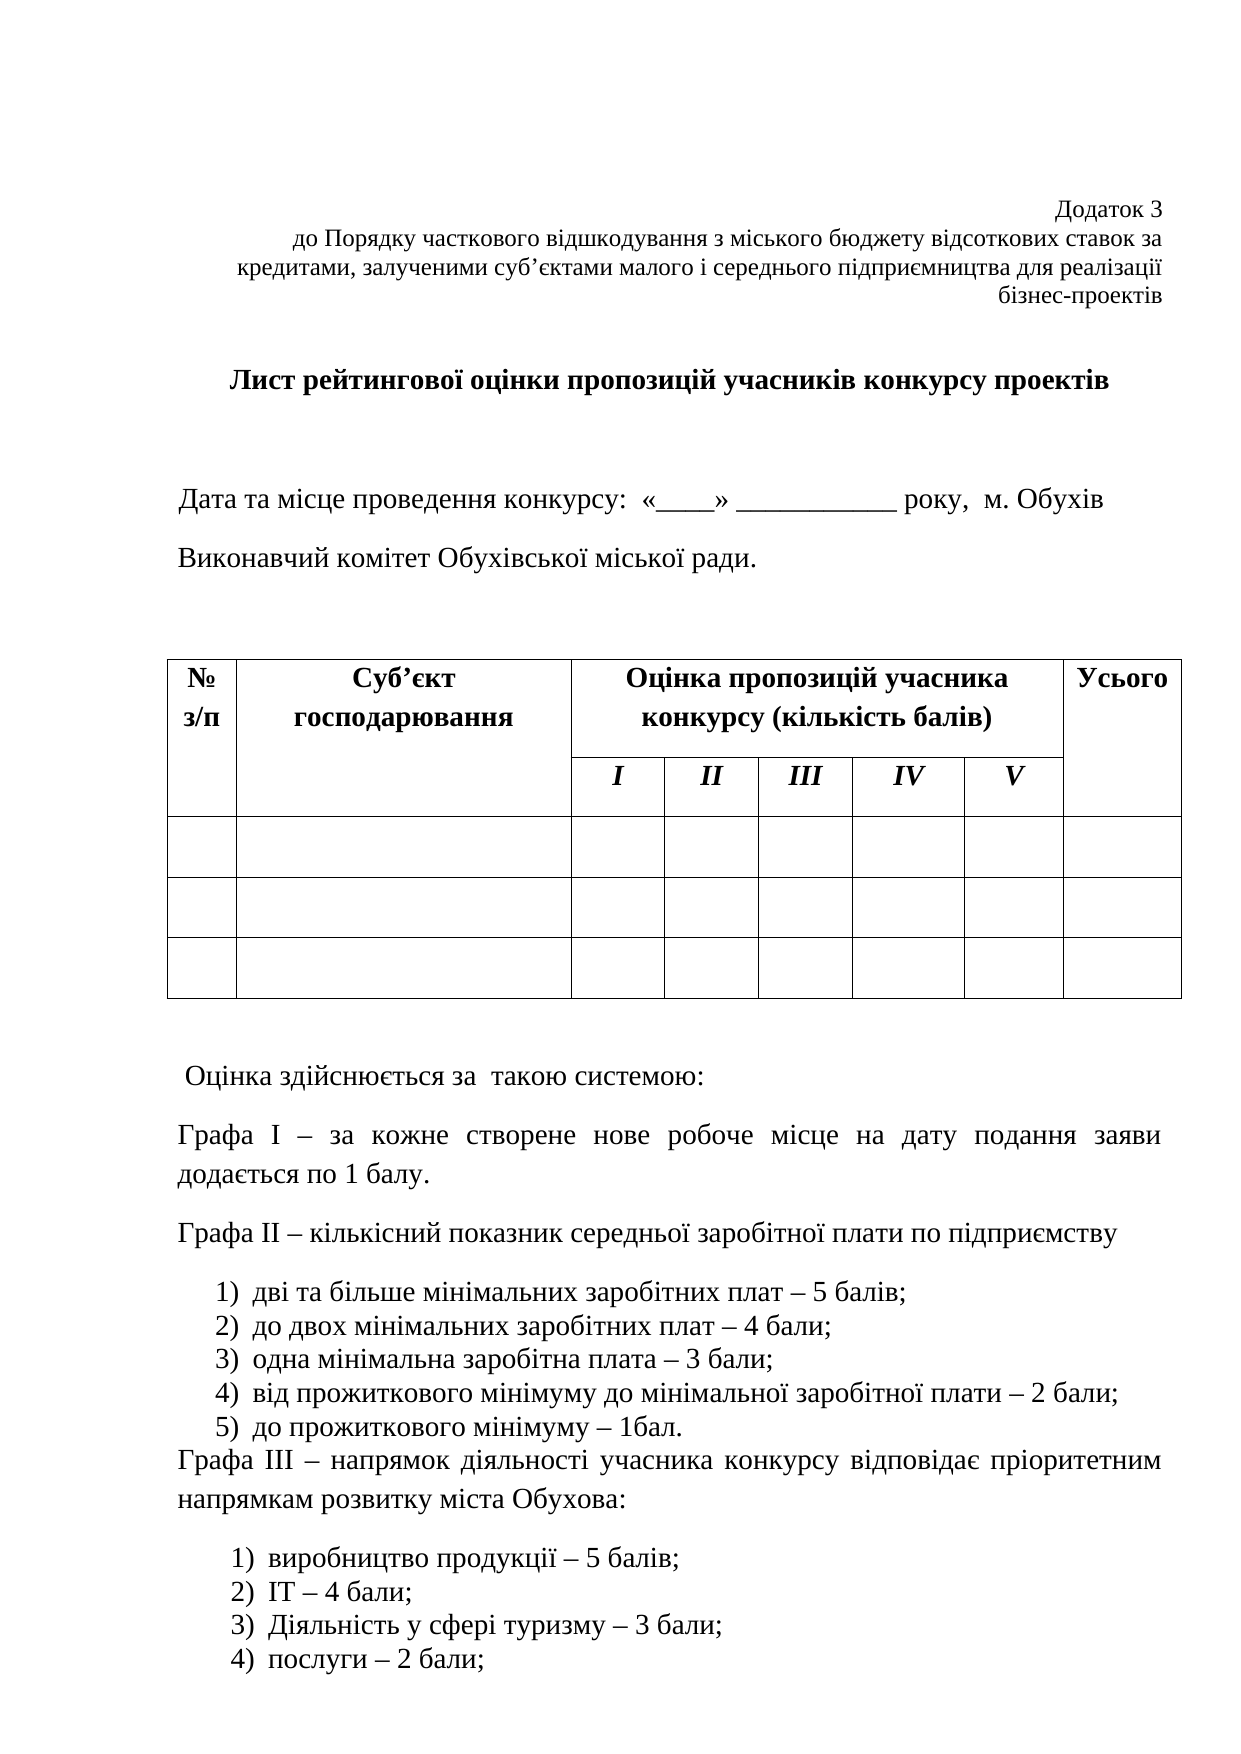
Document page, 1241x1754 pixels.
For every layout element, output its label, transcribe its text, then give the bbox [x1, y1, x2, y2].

table_cell [665, 817, 758, 877]
table_cell [168, 878, 236, 937]
list Діяльність у сфері туризму – 3 бали; [230, 1607, 1162, 1641]
text Дата та місце проведення конкурсу: «____» ___________ року, м. Обухів [178, 481, 1162, 514]
table_cell [759, 817, 852, 877]
text до Порядку часткового відшкодування з міського бюджету відсоткових ставок за кредитами, залученими суб’єктами малого і середнього підприємництва для реалізації бізнес-проектів [177, 223, 1162, 309]
list послуги – 2 бали; [230, 1641, 1162, 1674]
table_cell [168, 938, 236, 997]
table_cell [965, 938, 1063, 997]
table_header № з/п [168, 660, 236, 816]
table_cell [759, 878, 852, 937]
table_cell [1064, 817, 1181, 877]
table_cell [237, 817, 571, 877]
table_cell [665, 878, 758, 937]
table_cell [572, 817, 664, 877]
table_header Усього [1064, 660, 1181, 816]
table_cell [853, 817, 964, 877]
table_cell IV [853, 758, 964, 816]
text Графа І – за кожне створене нове робоче місце на дату подання заяви додається по 1 балу. [177, 1117, 1162, 1189]
text Виконавчий комітет Обухівської міської ради. [177, 540, 1162, 574]
text Лист рейтингової оцінки пропозицій учасників конкурсу проектів [177, 362, 1162, 396]
table_cell [853, 878, 964, 937]
table_cell [853, 938, 964, 997]
table_cell [237, 938, 571, 997]
table_cell [759, 938, 852, 997]
table_cell [965, 878, 1063, 937]
table_cell [237, 878, 571, 937]
table_cell [572, 938, 664, 997]
table_cell [965, 817, 1063, 877]
list від прожиткового мінімуму до мінімальної заробітної плати – 2 бали; [215, 1375, 1162, 1409]
list одна мінімальна заробітна плата – 3 бали; [215, 1342, 1162, 1375]
list виробництво продукції – 5 балів; [230, 1540, 1162, 1574]
table_header Оцінка пропозицій учасника конкурсу (кількість балів) [572, 660, 1063, 757]
table_cell [572, 878, 664, 937]
list ІТ – 4 бали; [230, 1574, 1162, 1607]
list дві та більше мінімальних заробітних плат – 5 балів; [215, 1274, 1162, 1308]
text Додаток 3 [177, 194, 1162, 223]
list до прожиткового мінімуму – 1бал. [215, 1409, 1162, 1442]
table_header Суб’єкт господарювання [237, 660, 571, 816]
text Графа ІІІ – напрямок діяльності учасника конкурсу відповідає пріоритетним напрямкам розвитку міста Обухова: [177, 1442, 1162, 1514]
text Оцінка здійснюється за такою системою: [177, 1058, 1162, 1091]
table_cell II [665, 758, 758, 816]
table_cell [665, 938, 758, 997]
table_cell III [759, 758, 852, 816]
table_cell [1064, 878, 1181, 937]
table_cell [1064, 938, 1181, 997]
table_cell [168, 817, 236, 877]
list до двох мінімальних заробітних плат – 4 бали; [215, 1308, 1162, 1342]
table_cell V [965, 758, 1063, 816]
text Графа ІІ – кількісний показник середньої заробітної плати по підприємству [177, 1215, 1162, 1249]
table_cell I [572, 758, 664, 816]
